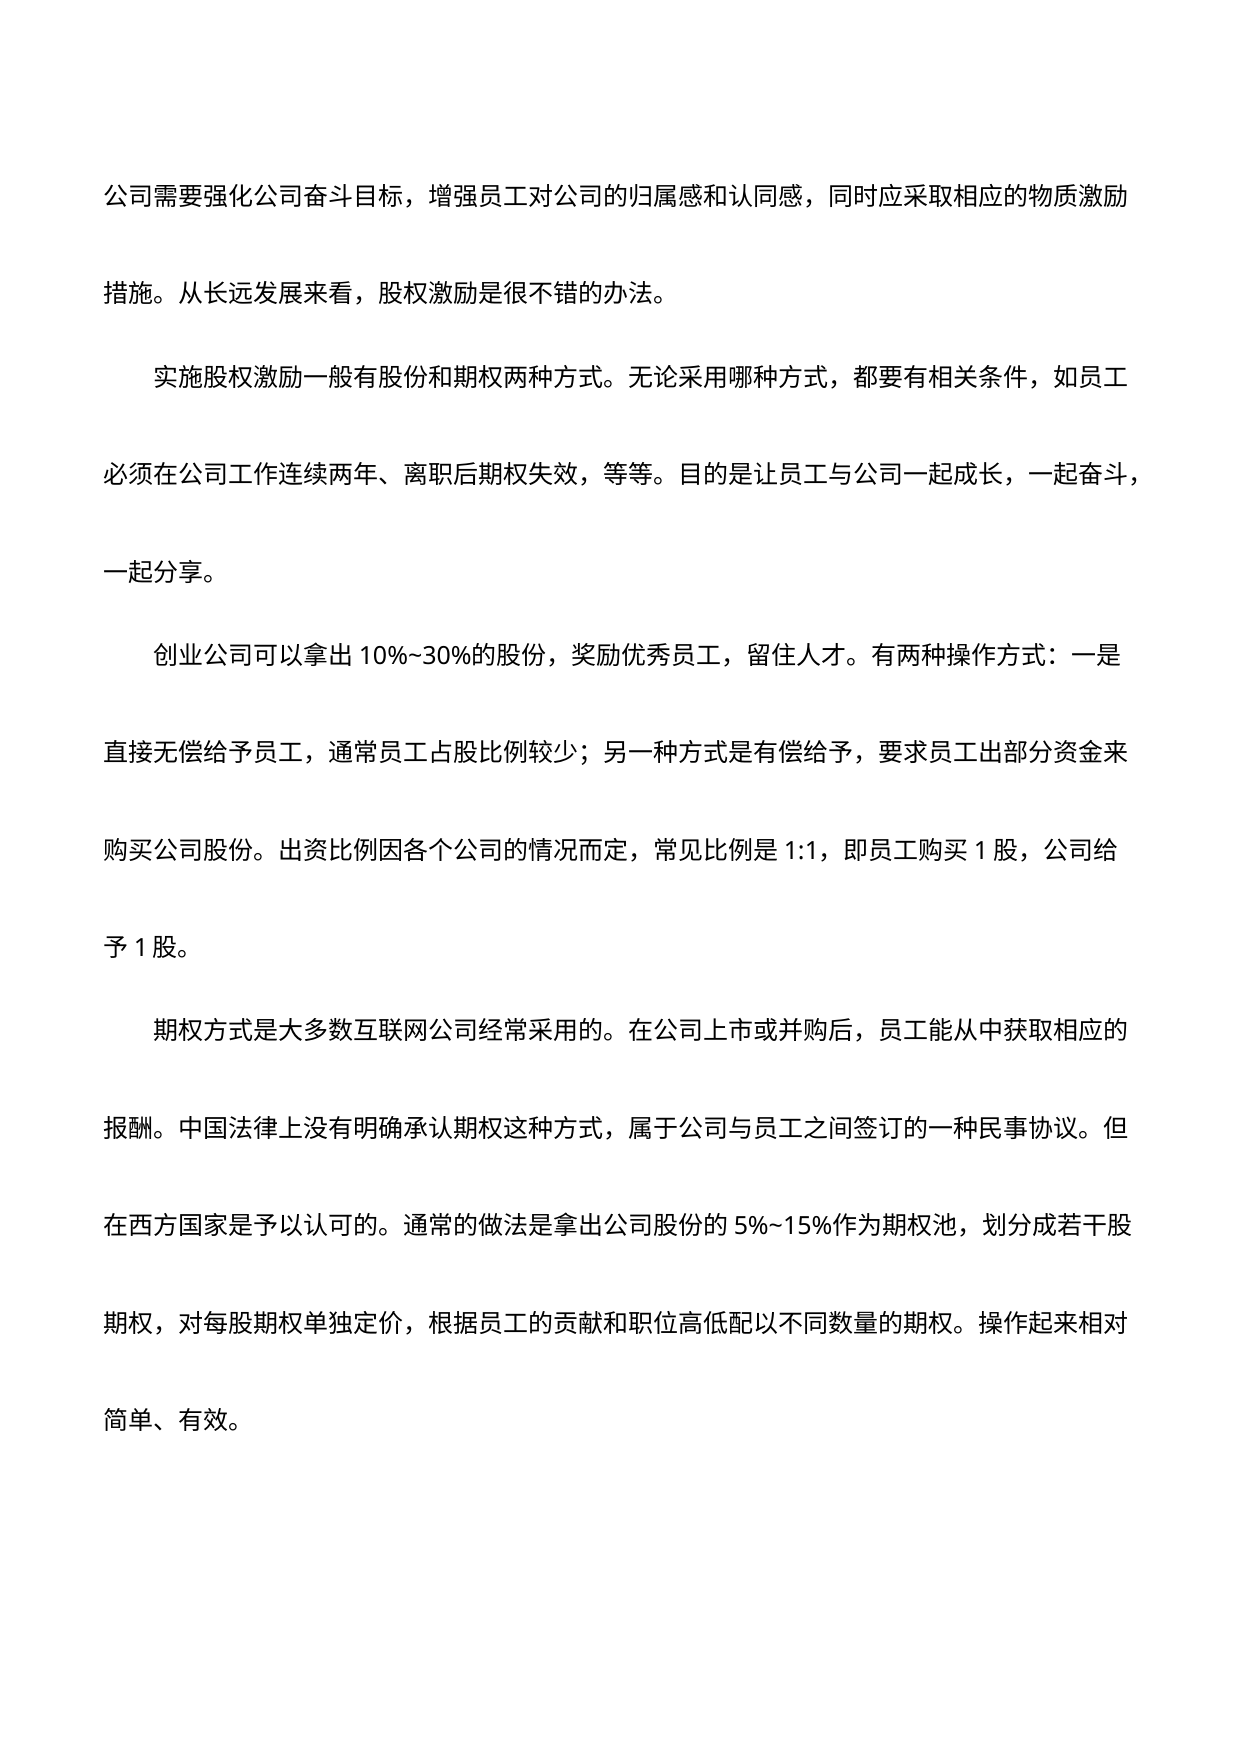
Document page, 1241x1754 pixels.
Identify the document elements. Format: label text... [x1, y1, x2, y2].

text 期权方式是大多数互联网公司经常采用的。在公司上市或并购后，员工能从中获取相应的报酬。中国法律上没有明确承认期权这种方式，属于公司与员工之间签订的一种民事协议。但在西方国家是予以认可的。通常的做法是拿出公司股份的5%~15%作为期权池，划分成若干股期权，对每股期权单独定价，根据员工的贡献和职位高低配以不同数量的期权。操作起来相对简单、有效。 [103, 996, 1137, 1451]
text 实施股权激励一般有股份和期权两种方式。无论采用哪种方式，都要有相关条件，如员工必须在公司工作连续两年、离职后期权失效，等等。目的是让员工与公司一起成长，一起奋斗，一起分享。 [103, 343, 1137, 603]
text 创业公司可以拿出10%~30%的股份，奖励优秀员工，留住人才。有两种操作方式：一是直接无偿给予员工，通常员工占股比例较少；另一种方式是有偿给予，要求员工出部分资金来购买公司股份。出资比例因各个公司的情况而定，常见比例是1:1，即员工购买1股，公司给予1股。 [103, 621, 1137, 978]
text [103, 162, 1137, 324]
